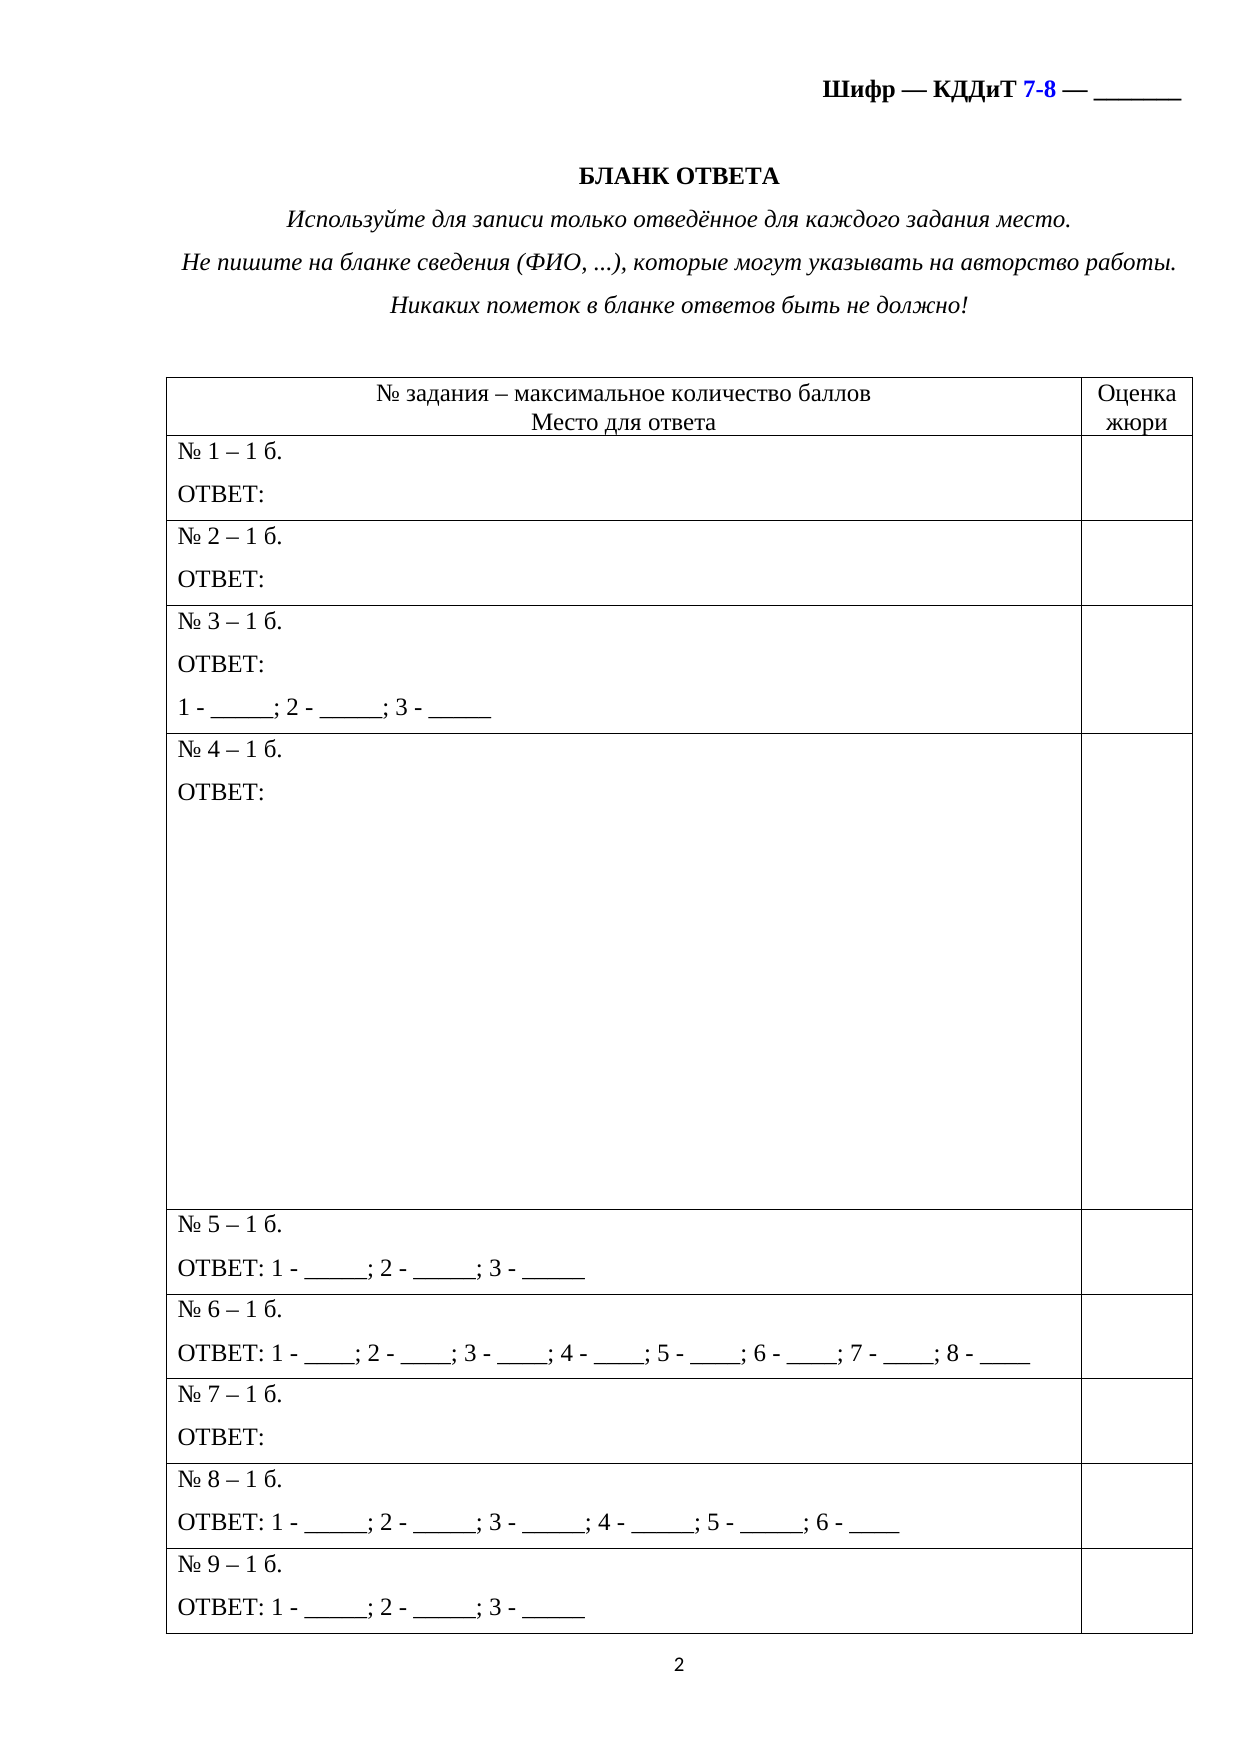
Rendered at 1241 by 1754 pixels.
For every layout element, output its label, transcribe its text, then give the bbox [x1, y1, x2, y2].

table_cell [1082, 734, 1192, 1208]
table_cell № 4 – 1 б. ОТВЕТ: [167, 734, 1081, 1208]
table_cell № 9 – 1 б. ОТВЕТ: 1 - _____; 2 - _____; 3 - _____ [167, 1549, 1081, 1633]
table_header № задания – максимальное количество баллов Место для ответа [167, 378, 1081, 435]
table_cell № 5 – 1 б. ОТВЕТ: 1 - _____; 2 - _____; 3 - _____ [167, 1210, 1081, 1293]
table_cell № 1 – 1 б. ОТВЕТ: [167, 436, 1081, 520]
table_header Оценка жюри [1082, 378, 1192, 435]
table_cell [1082, 606, 1192, 733]
table_cell [1082, 1379, 1192, 1463]
table_cell [1082, 1210, 1192, 1293]
table_cell [1082, 1464, 1192, 1548]
table_cell № 2 – 1 б. ОТВЕТ: [167, 521, 1081, 605]
table_cell [1082, 436, 1192, 520]
table_cell [1082, 521, 1192, 605]
text Не пишите на бланке сведения (ФИО, ...), которые могут указывать на авторство работы. [177, 247, 1181, 276]
text Никаких пометок в бланке ответов быть не должно! [177, 291, 1181, 319]
table_cell № 6 – 1 б. ОТВЕТ: 1 - ____; 2 - ____; 3 - ____; 4 - ____; 5 - ____; 6 - ____; 7 - ____; 8 - ____ [167, 1295, 1081, 1378]
text БЛАНК ОТВЕТА [177, 161, 1181, 190]
text Используйте для записи только отведённое для каждого задания место. [177, 204, 1181, 233]
table_cell [1082, 1549, 1192, 1633]
table_cell № 3 – 1 б. ОТВЕТ: 1 - _____; 2 - _____; 3 - _____ [167, 606, 1081, 733]
table_cell [1082, 1295, 1192, 1378]
table_cell № 7 – 1 б. ОТВЕТ: [167, 1379, 1081, 1463]
table_cell № 8 – 1 б. ОТВЕТ: 1 - _____; 2 - _____; 3 - _____; 4 - _____; 5 - _____; 6 - ____ [167, 1464, 1081, 1548]
